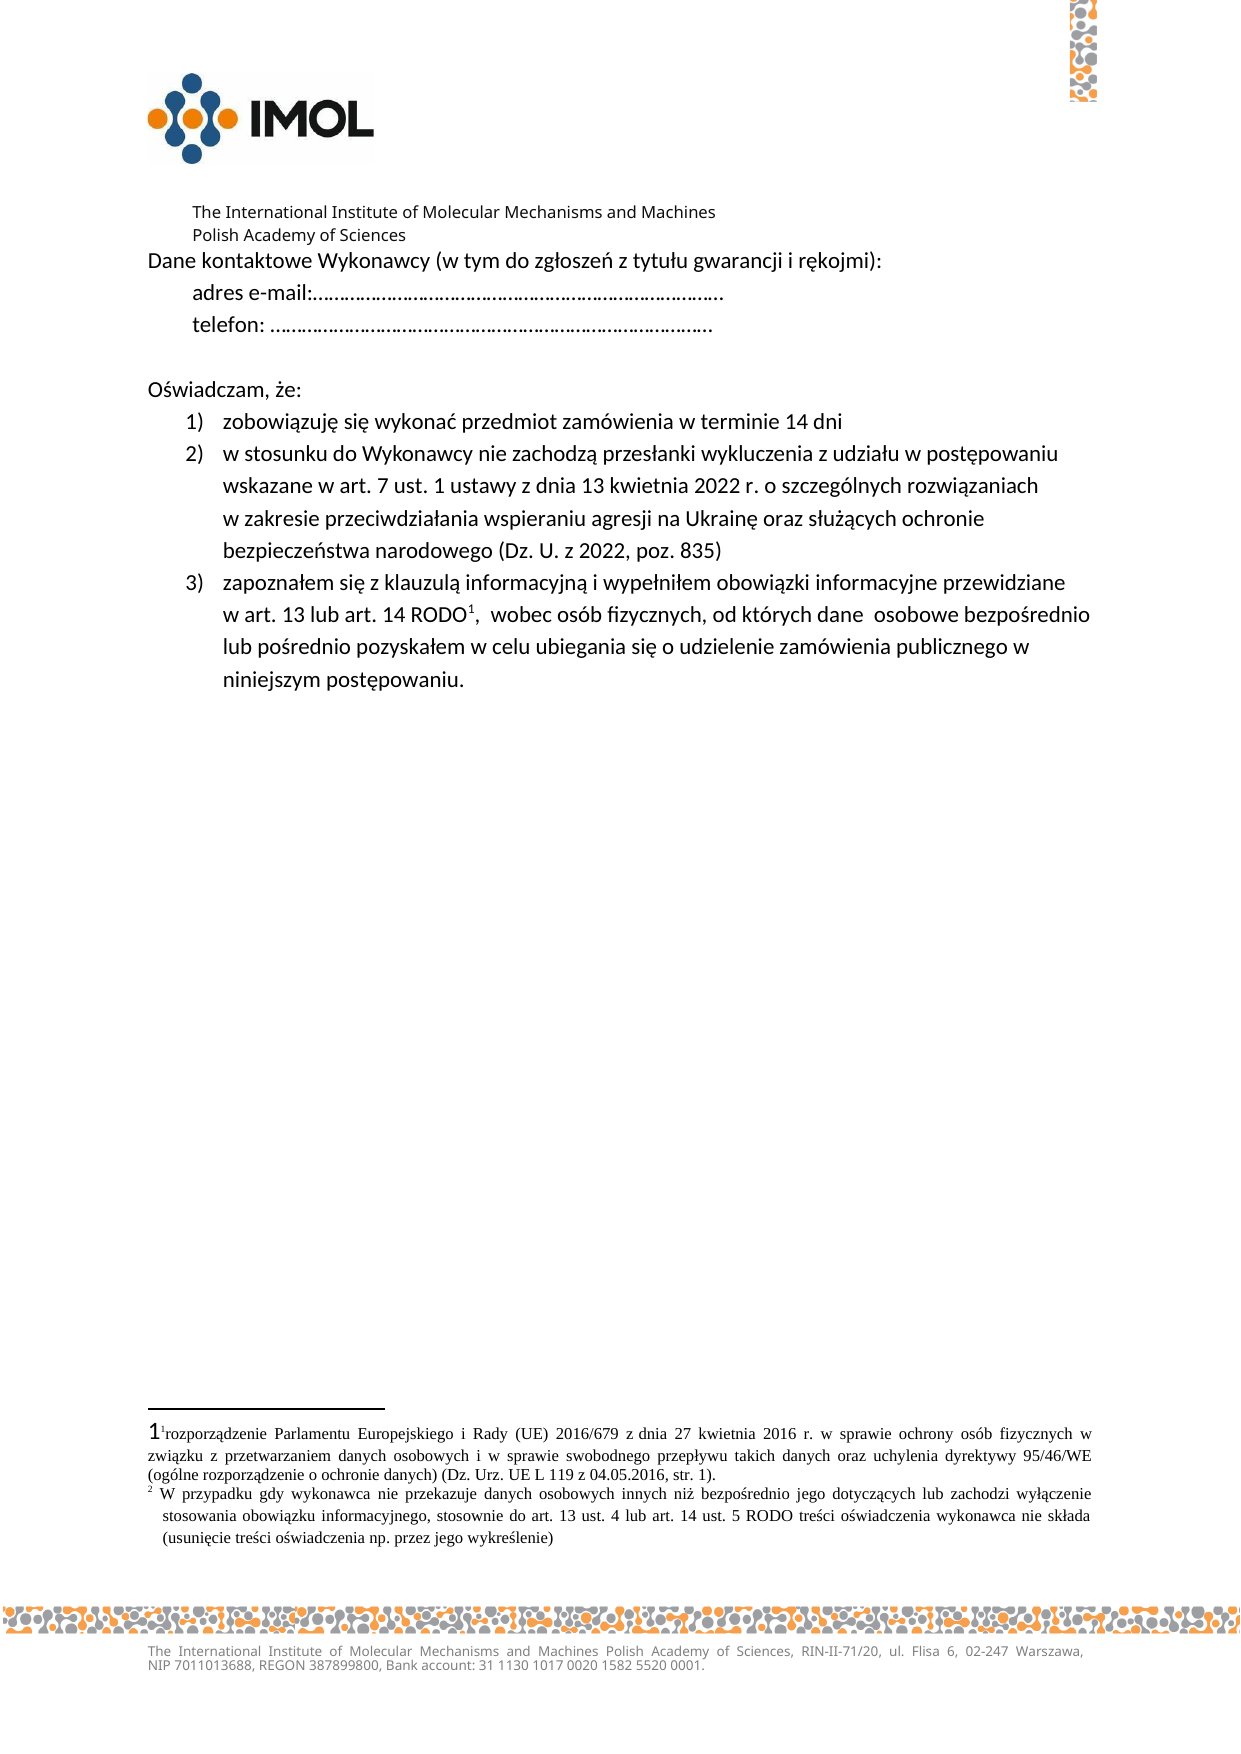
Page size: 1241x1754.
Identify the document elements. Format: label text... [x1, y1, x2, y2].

picture [1070, 0, 1097, 101]
list zobowiązuję się wykonać przedmiot zamówienia w terminie 14 dni [185, 407, 1093, 435]
text telefon: ………………………………………………………………………… [192, 311, 1093, 339]
text adres e-mail:…………………………………………………………………… [192, 278, 1093, 306]
text Dane kontaktowe Wykonawcy (w tym do zgłoszeń z tytułu gwarancji i rękojmi): [148, 246, 1093, 274]
picture [3, 1605, 1240, 1634]
text Oświadczam, że: [148, 375, 1093, 403]
list w stosunku do Wykonawcy nie zachodzą przesłanki wykluczenia z udziału w postępowaniu wskazane w art. 7 ust. 1 ustawy z dnia 13 kwietnia 2022 r. o szczególnych rozwiązaniach w zakresie przeciwdziałania wspieraniu agresji na Ukrainę oraz służących ochronie bezpieczeństwa narodowego (Dz. U. z 2022, poz. 835) [185, 439, 1093, 564]
picture [147, 73, 374, 164]
list zapoznałem się z klauzulą informacyjną i wypełniłem obowiązki informacyjne przewidziane w art. 13 lub art. 14 RODO, wobec osób fizycznych, od których dane osobowe bezpośrednio lub pośrednio pozyskałem w celu ubiegania się o udzielenie zamówienia publicznego w niniejszym postępowaniu. [185, 568, 1093, 693]
